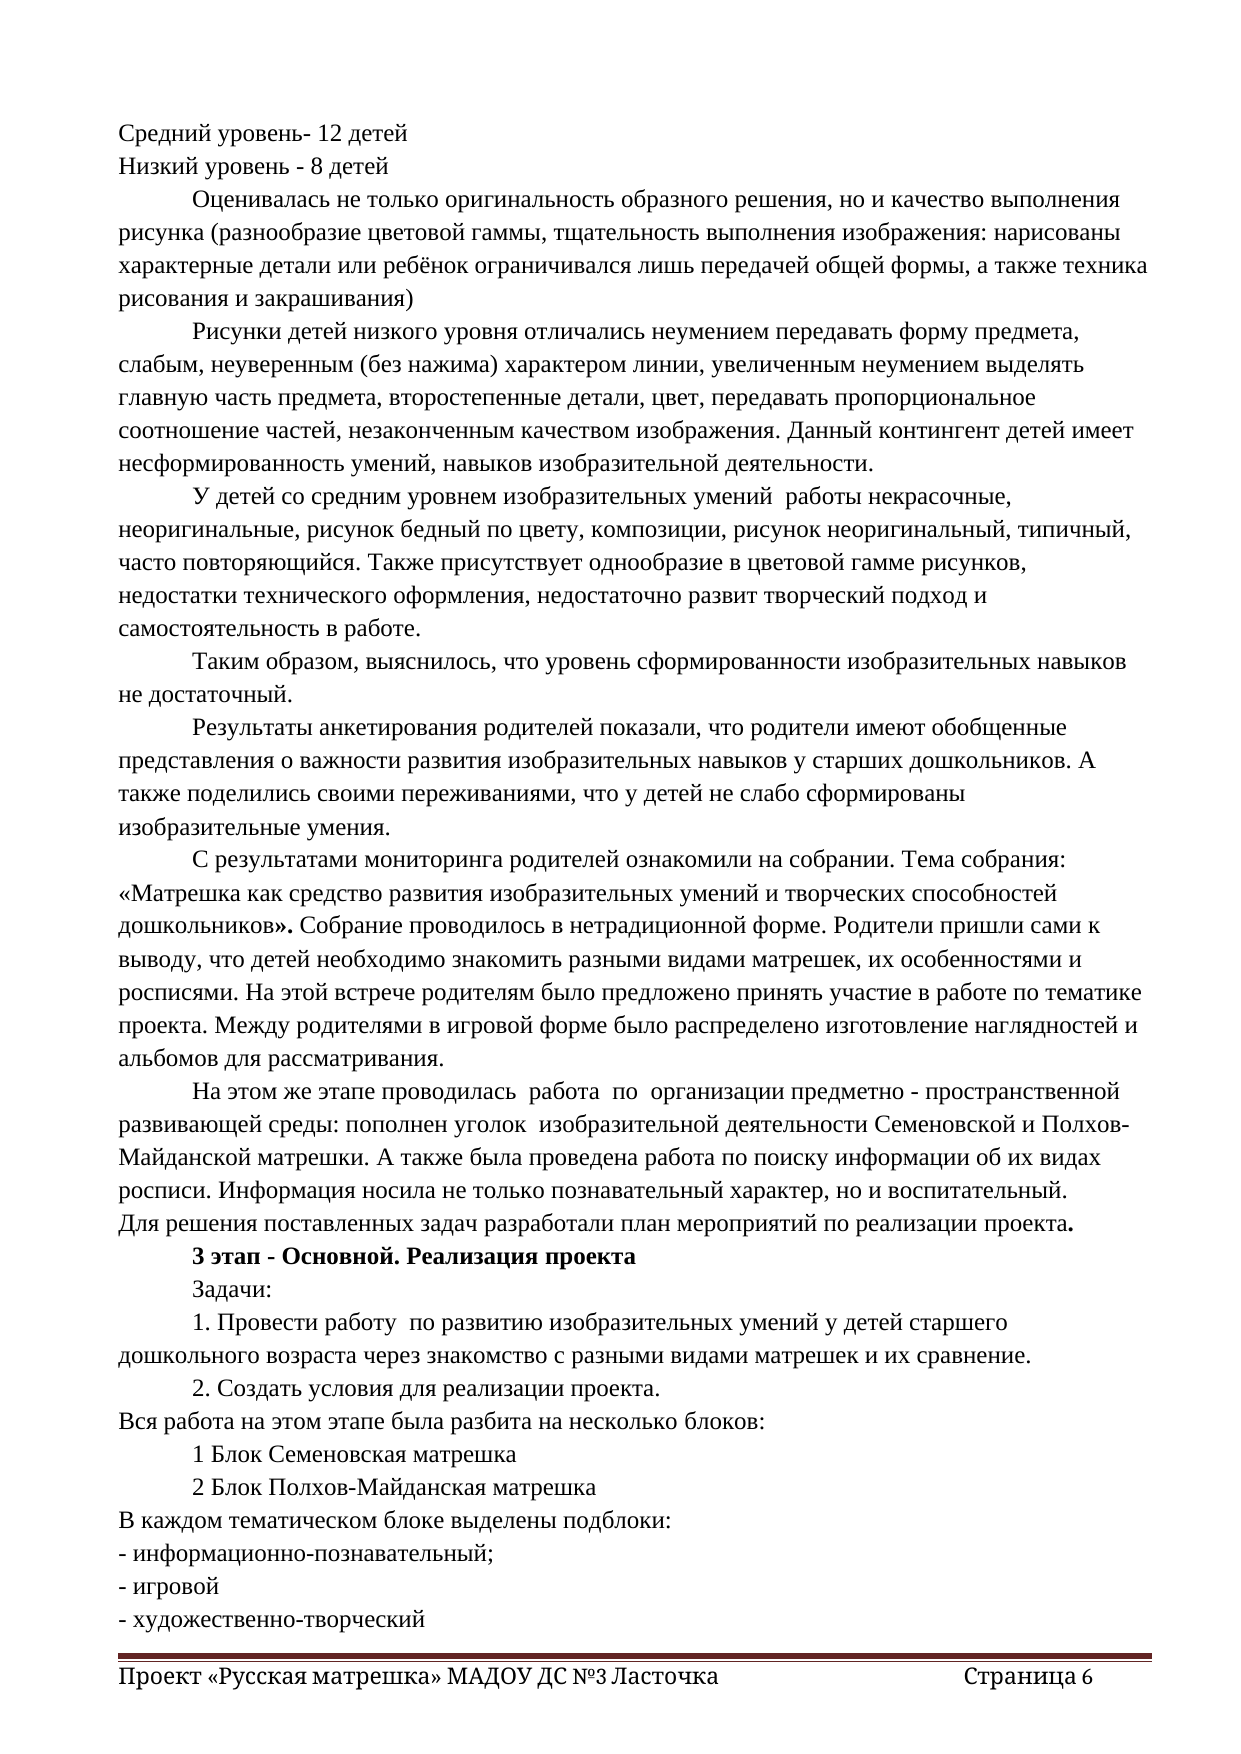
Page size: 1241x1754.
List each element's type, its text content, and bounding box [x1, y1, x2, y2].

text 1 Блок Семеновская матрешка [118, 1439, 1152, 1468]
text Средний уровень- 12 детей [118, 118, 1152, 147]
text Вся работа на этом этапе была разбита на несколько блоков: [118, 1406, 1152, 1435]
text Для решения поставленных задач разработали план мероприятий по реализации проекта. [118, 1208, 1152, 1237]
text У детей со средним уровнем изобразительных умений работы некрасочные, неоригинальные, рисунок бедный по цвету, композиции, рисунок неоригинальный, типичный, часто повторяющийся. Также присутствует однообразие в цветовой гамме рисунков, недостатки технического оформления, недостаточно развит творческий подход и самостоятельность в работе. [118, 481, 1152, 642]
text - информационно-познавательный; [118, 1538, 1152, 1567]
text Низкий уровень - 8 детей [118, 151, 1152, 180]
text 3 этап - Основной. Реализация проекта [118, 1241, 1152, 1269]
text Таким образом, выяснилось, что уровень сформированности изобразительных навыков не достаточный. [118, 646, 1152, 708]
text С результатами мониторинга родителей ознакомили на собрании. Тема собрания: «Матрешка как средство развития изобразительных умений и творческих способностей дошкольников». Собрание проводилось в нетрадиционной форме. Родители пришли сами к выводу, что детей необходимо знакомить разными видами матрешек, их особенностями и росписями. На этой встрече родителям было предложено принять участие в работе по тематике проекта. Между родителями в игровой форме было распределено изготовление наглядностей и альбомов для рассматривания. [118, 844, 1152, 1071]
text Оценивалась не только оригинальность образного решения, но и качество выполнения рисунка (разнообразие цветовой гаммы, тщательность выполнения изображения: нарисованы характерные детали или ребёнок ограничивался лишь передачей общей формы, а также техника рисования и закрашивания) [118, 184, 1152, 312]
text Рисунки детей низкого уровня отличались неумением передавать форму предмета, слабым, неуверенным (без нажима) характером линии, увеличенным неумением выделять главную часть предмета, второстепенные детали, цвет, передавать пропорциональное соотношение частей, незаконченным качеством изображения. Данный контингент детей имеет несформированность умений, навыков изобразительной деятельности. [118, 316, 1152, 477]
text 2 Блок Полхов-Майданская матрешка [118, 1472, 1152, 1501]
text В каждом тематическом блоке выделены подблоки: [118, 1505, 1152, 1534]
text - игровой [118, 1571, 1152, 1600]
text - художественно-творческий [118, 1604, 1152, 1633]
text 2. Создать условия для реализации проекта. [118, 1373, 1152, 1402]
text Задачи: [118, 1274, 1152, 1303]
text На этом же этапе проводилась работа по организации предметно - пространственной развивающей среды: пополнен уголок изобразительной деятельности Семеновской и Полхов-Майданской матрешки. А также была проведена работа по поиску информации об их видах росписи. Информация носила не только познавательный характер, но и воспитательный. [118, 1076, 1152, 1203]
text 1. Провести работу по развитию изобразительных умений у детей старшего дошкольного возраста через знакомство с разными видами матрешек и их сравнение. [118, 1307, 1152, 1369]
text Результаты анкетирования родителей показали, что родители имеют обобщенные представления о важности развития изобразительных навыков у старших дошкольников. А также поделились своими переживаниями, что у детей не слабо сформированы изобразительные умения. [118, 712, 1152, 840]
